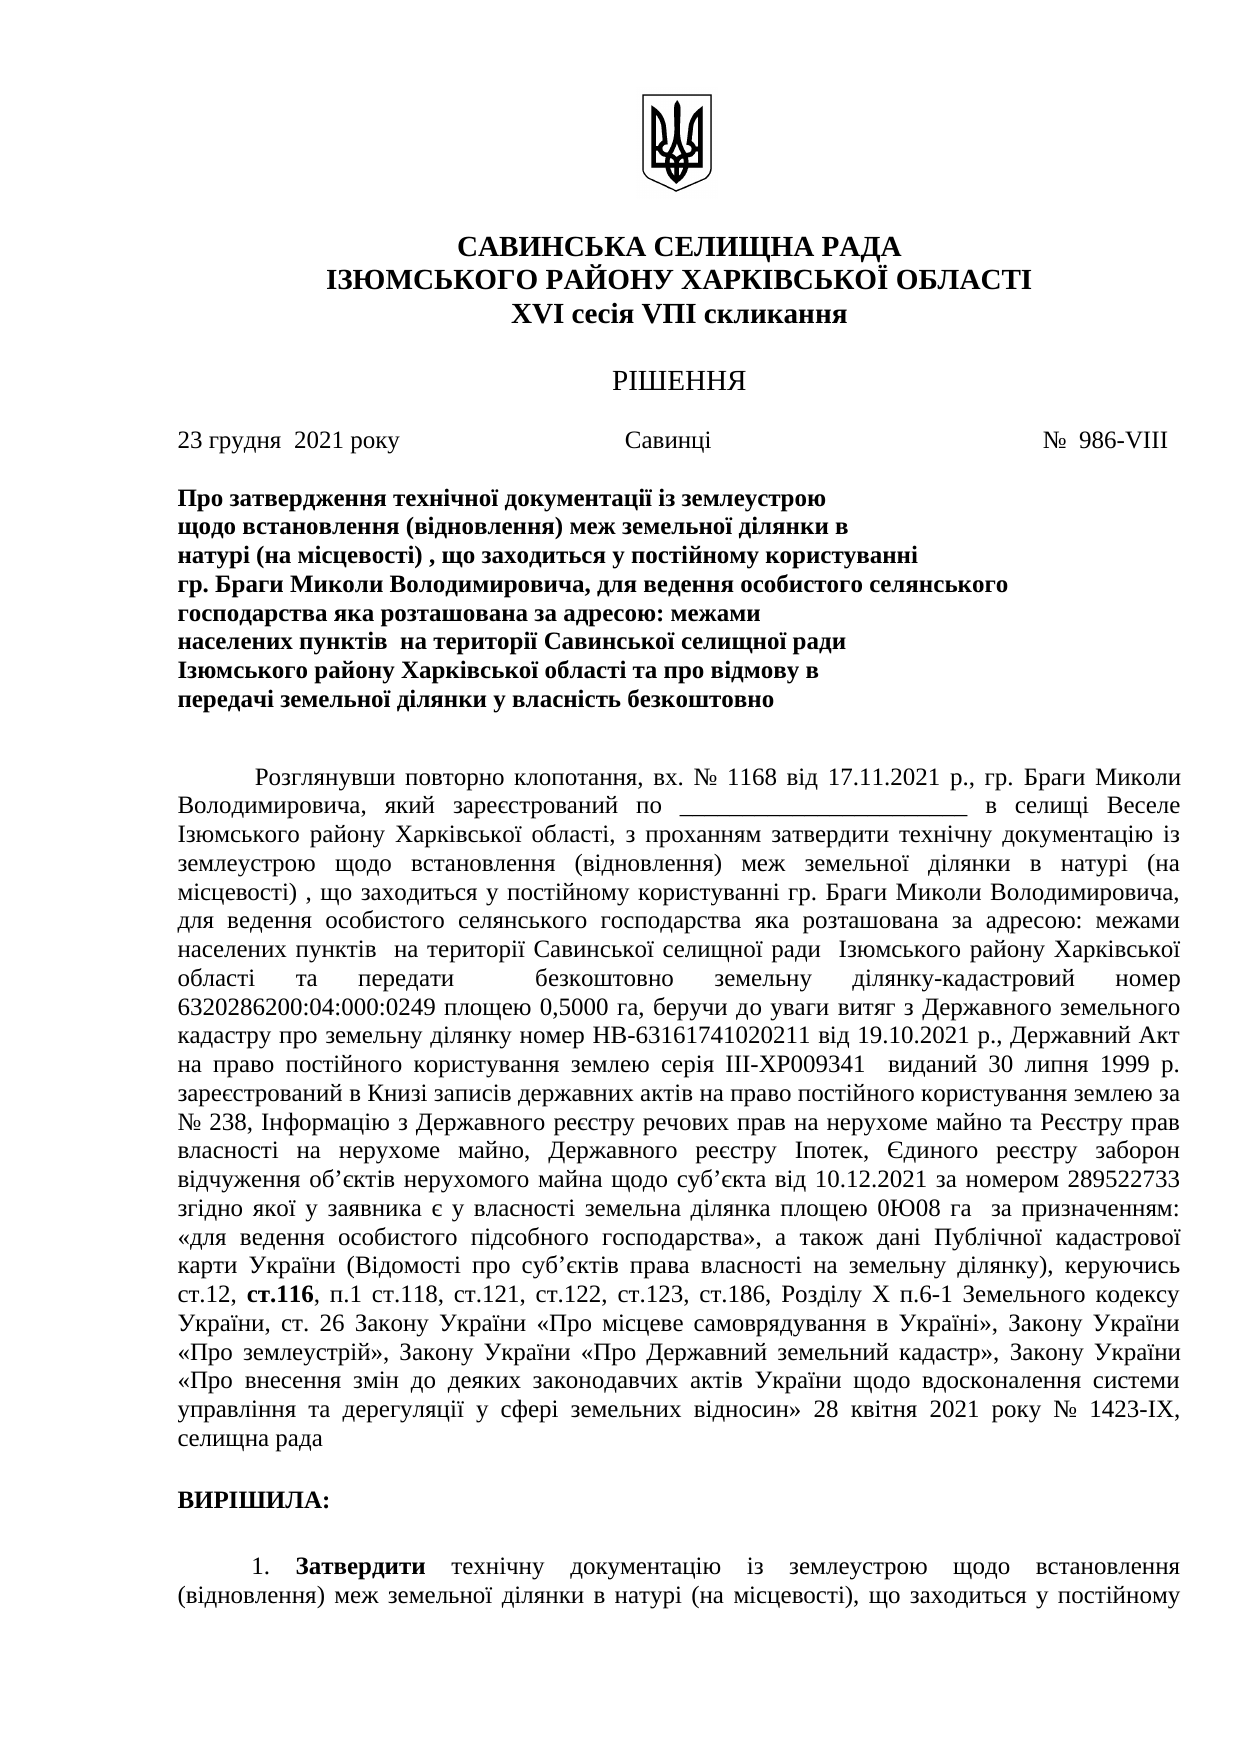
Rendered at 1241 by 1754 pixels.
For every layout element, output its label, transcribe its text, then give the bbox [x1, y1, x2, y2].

text Про затвердження технічної документації із землеустрою [177, 483, 1181, 511]
text ІЗЮМСЬКОГО РАЙОНУ ХАРКІВСЬКОЇ ОБЛАСТІ [177, 262, 1181, 296]
text гр. Браги Миколи Володимировича, для ведення особистого селянського [177, 569, 1181, 598]
text господарства яка розташована за адресою: межами [177, 598, 1181, 626]
text Ізюмського району Харківської області та про відмову в [177, 655, 1181, 684]
text 23 грудня 2021 року Савинці № 986-VIІІ [177, 425, 1200, 454]
text РІШЕННЯ [177, 363, 1181, 396]
text Розглянувши повторно клопотання, вх. № 1168 від 17.11.2021 р., гр. Браги Миколи Володимировича, який зареєстрований по _______________________ в селищі Веселе Ізюмського району Харківської області, з проханням затвердити технічну документацію із землеустрою щодо встановлення (відновлення) меж земельної ділянки в натурі (на місцевості) , що заходиться у постійному користуванні гр. Браги Миколи Володимировича, для ведення особистого селянського господарства яка розташована за адресою: межами населених пунктів на території Савинської селищної ради Ізюмського району Харківської області та передати безкоштовно земельну ділянку-кадастровий номер 6320286200:04:000:0249 площею 0,5000 га, беручи до уваги витяг з Державного земельного кадастру про земельну ділянку номер НВ-63161741020211 від 19.10.2021 р., Державний Акт на право постійного користування землею серія ІІІ-ХР009341 виданий 30 липня 1999 р. зареєстрований в Книзі записів державних актів на право постійного користування землею за № 238, Інформацію з Державного реєстру речових прав на нерухоме майно та Реєстру прав власності на нерухоме майно, Державного реєстру Іпотек, Єдиного реєстру заборон відчуження об’єктів нерухомого майна щодо суб’єкта від 10.12.2021 за номером 289522733 згідно якої у заявника є у власності земельна ділянка площею 0Ю08 га за призначенням: «для ведення особистого підсобного господарства», а також дані Публічної кадастрової карти України (Відомості про суб’єктів права власності на земельну ділянку), керуючись ст.12, ст.116, п.1 ст.118, ст.121, ст.122, ст.123, ст.186, Розділу Х п.6-1 Земельного кодексу України, ст. 26 Закону України «Про місцеве самоврядування в Україні», Закону України «Про землеустрій», Закону України «Про Державний земельний кадастр», Закону України «Про внесення змін до деяких законодавчих актів України щодо вдосконалення системи управління та дерегуляції у сфері земельних відносин» 28 квітня 2021 року № 1423-IX, селищна рада [177, 762, 1181, 1452]
text населених пунктів на території Савинської селищної ради [177, 626, 1181, 655]
text ВИРІШИЛА: [177, 1485, 1181, 1514]
text натурі (на місцевості) , що заходиться у постійному користуванні [177, 540, 1181, 569]
text передачі земельної ділянки у власність безкоштовно [177, 684, 1181, 713]
text щодо встановлення (відновлення) меж земельної ділянки в [177, 511, 1181, 540]
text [177, 1551, 1181, 1608]
text САВИНСЬКА СЕЛИЩНА РАДА [177, 229, 1181, 262]
text ХVІ сесія VПІ скликання [177, 296, 1181, 329]
